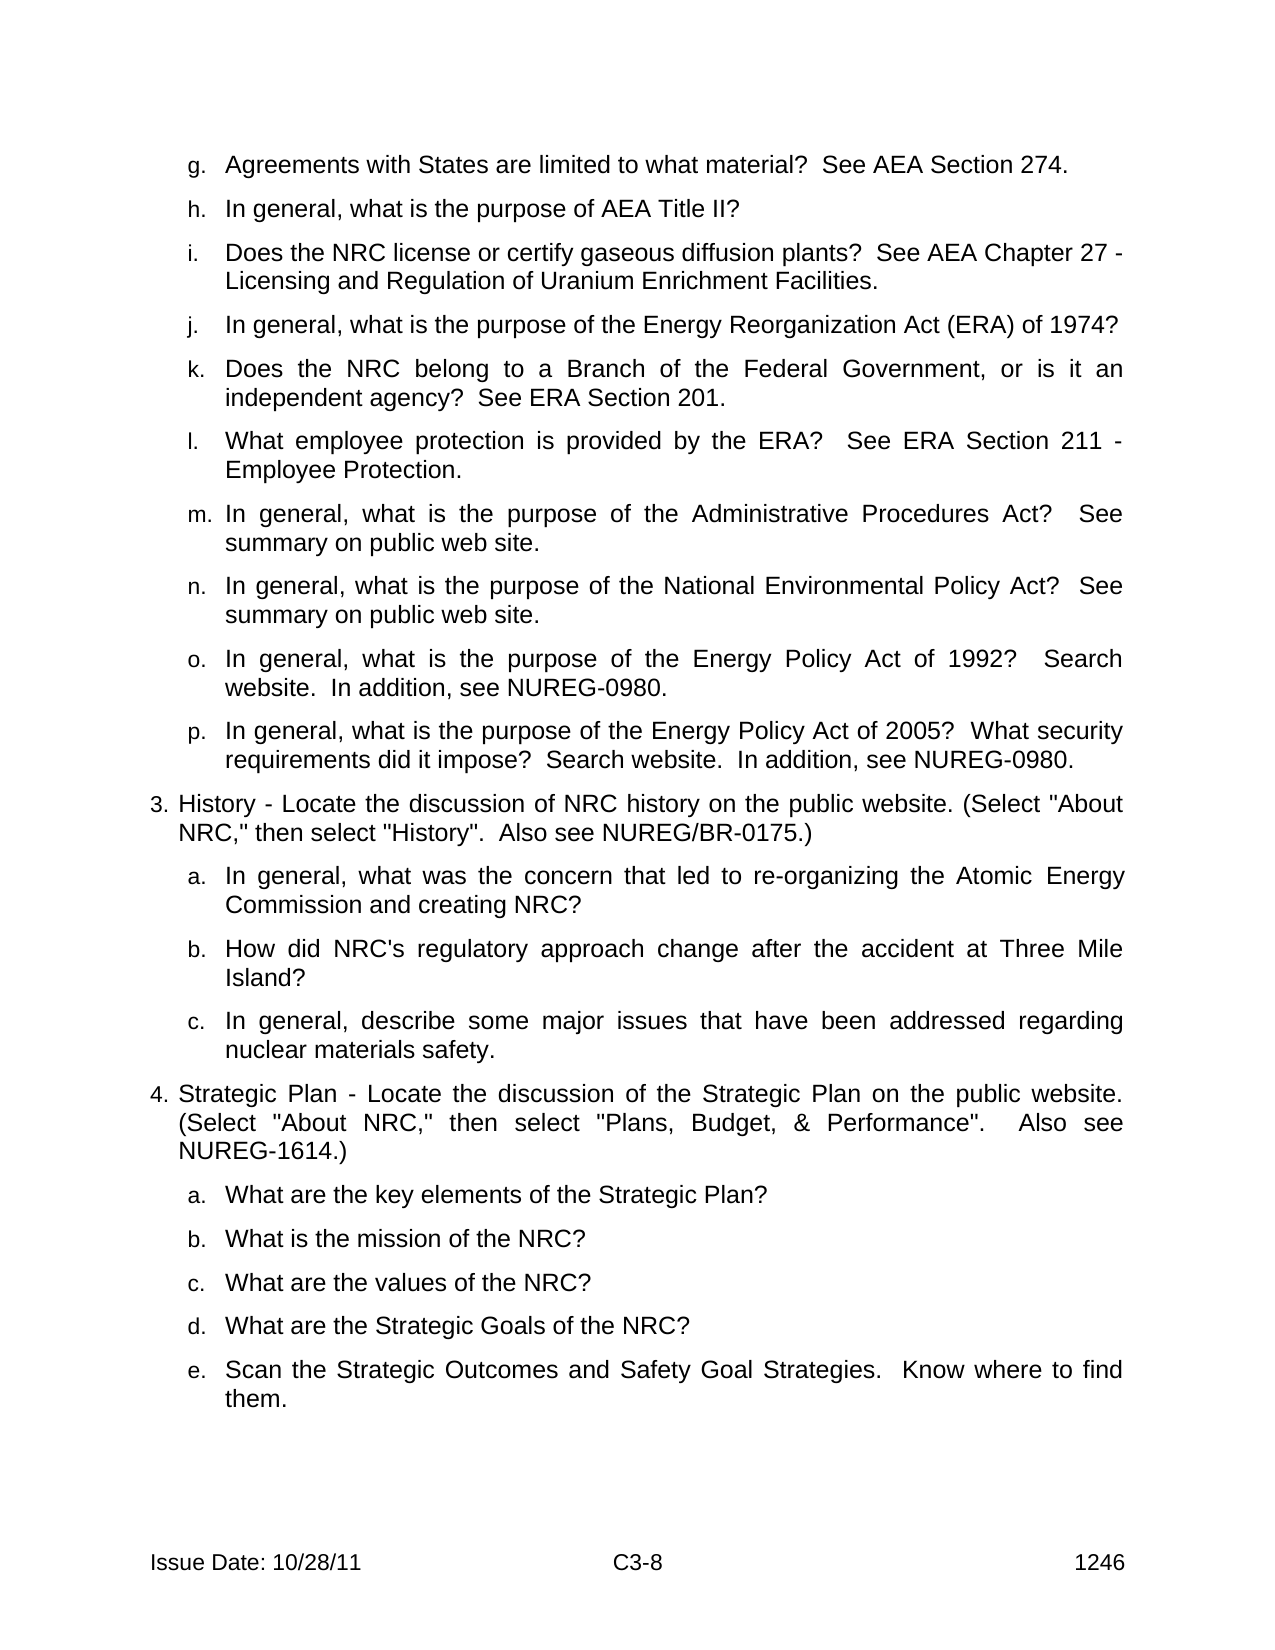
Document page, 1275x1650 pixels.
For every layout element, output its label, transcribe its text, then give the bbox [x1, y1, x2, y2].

list In general, what is the purpose of the Energy Reorganization Act (ERA) of 1974? [187, 310, 1125, 339]
list Scan the Strategic Outcomes and Safety Goal Strategies. Know where to find them. [187, 1355, 1125, 1412]
list In general, what is the purpose of the Energy Policy Act of 2005? What security requirements did it impose? Search website. In addition, see NUREG-0980. [187, 716, 1125, 774]
list What are the values of the NRC? [187, 1267, 1125, 1296]
list Does the NRC license or certify gaseous diffusion plants? See AEA Chapter 27 - Licensing and Regulation of Uranium Enrichment Facilities. [187, 237, 1125, 295]
list What are the Strategic Goals of the NRC? [187, 1311, 1125, 1340]
list Does the NRC belong to a Branch of the Federal Government, or is it an independent agency? See ERA Section 201. [187, 354, 1125, 411]
list In general, describe some major issues that have been addressed regarding nuclear materials safety. [187, 1006, 1125, 1064]
list In general, what is the purpose of the Administrative Procedures Act? See summary on public web site. [187, 499, 1125, 556]
list What are the key elements of the Strategic Plan? [187, 1180, 1125, 1209]
list Agreements with States are limited to what material? See AEA Section 274. [187, 150, 1125, 179]
list What is the mission of the NRC? [187, 1224, 1125, 1252]
list How did NRC's regulatory approach change after the accident at Three Mile Island? [187, 934, 1125, 991]
list In general, what is the purpose of the National Environmental Policy Act? See summary on public web site. [187, 571, 1125, 629]
list Strategic Plan - Locate the discussion of the Strategic Plan on the public website. (Select "About NRC," then select "Plans, Budget, & Performance". Also see NUREG-1614.) [150, 1079, 1125, 1165]
list History - Locate the discussion of NRC history on the public website. (Select "About NRC," then select "History". Also see NUREG/BR-0175.) [150, 789, 1125, 846]
list In general, what was the concern that led to re-organizing the Atomic Energy Commission and creating NRC? [187, 861, 1125, 919]
list In general, what is the purpose of the Energy Policy Act of 1992? Search website. In addition, see NUREG-0980. [187, 644, 1125, 701]
list What employee protection is provided by the ERA? See ERA Section 211 - Employee Protection. [187, 426, 1125, 484]
list In general, what is the purpose of AEA Title II? [187, 194, 1125, 222]
